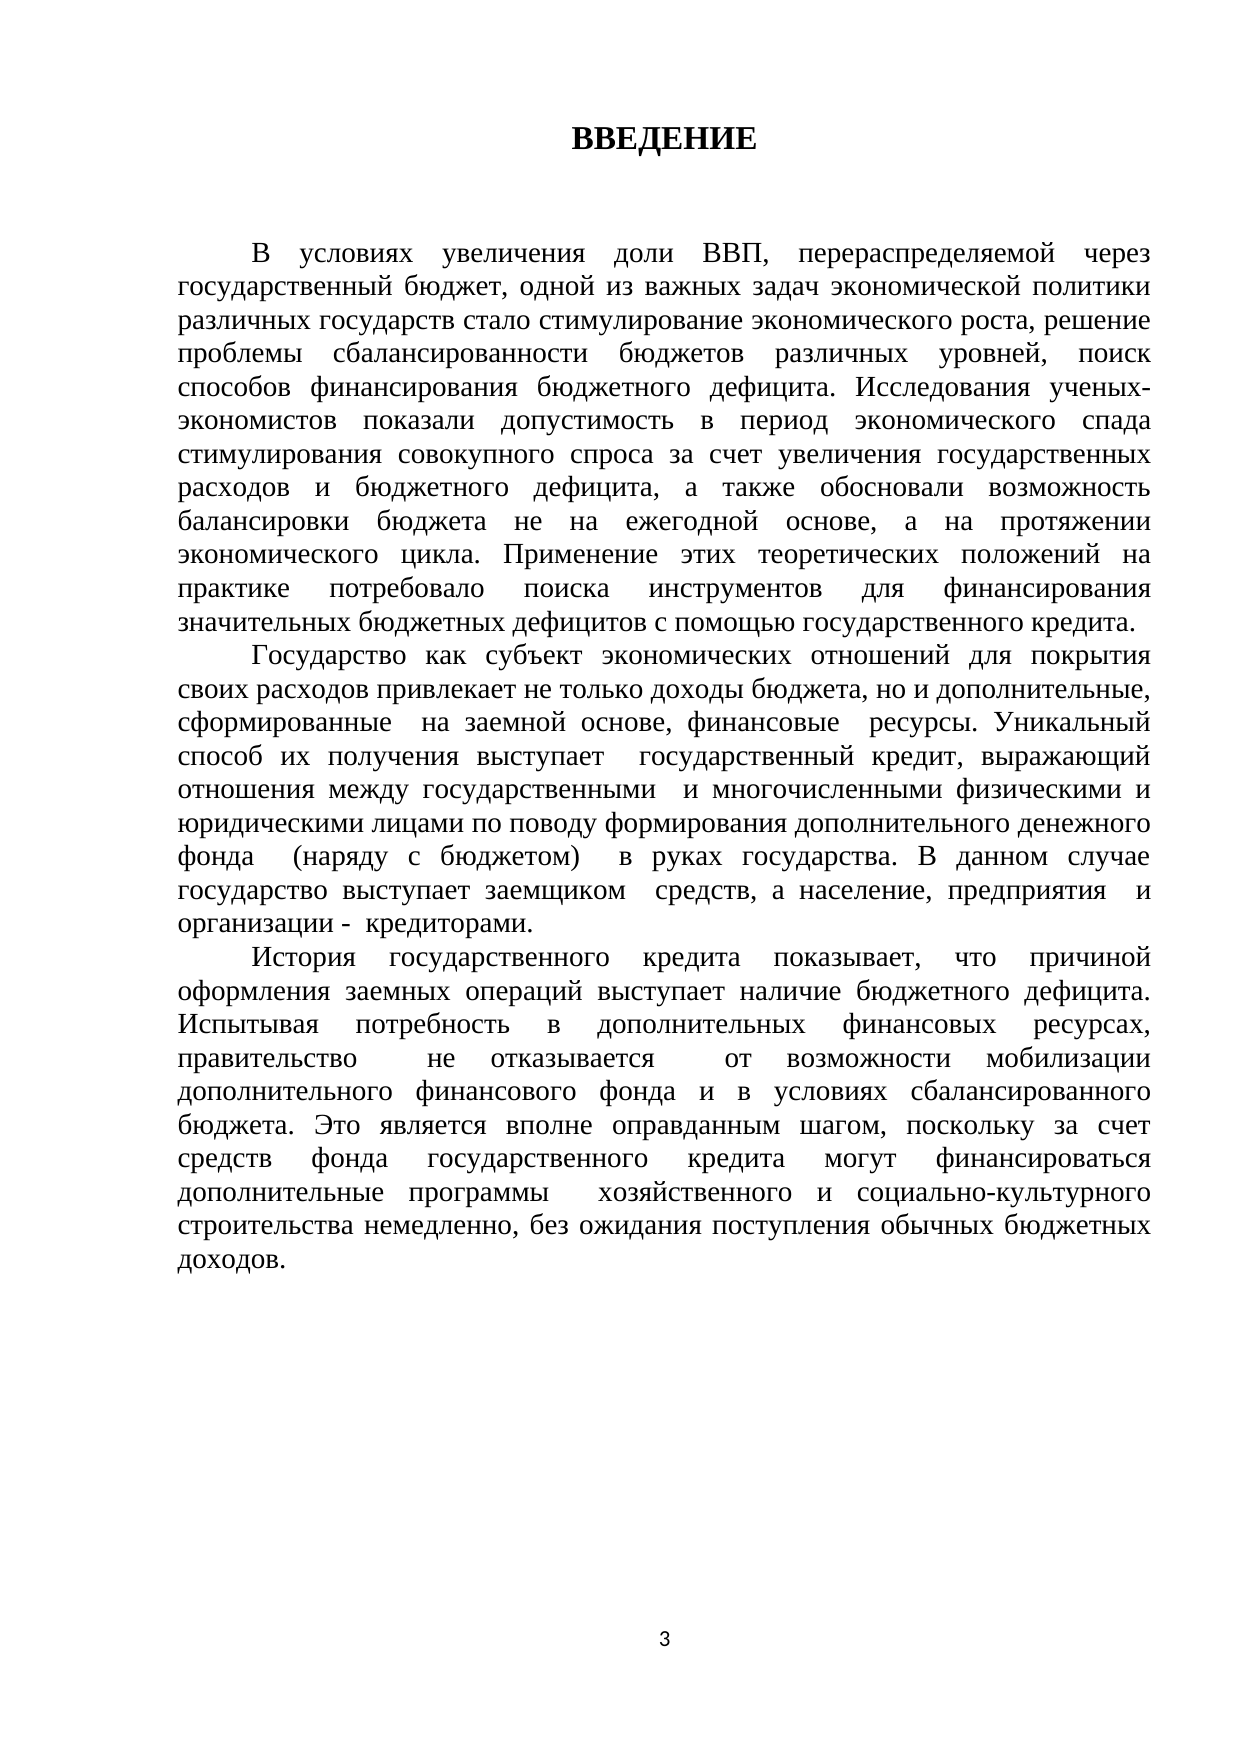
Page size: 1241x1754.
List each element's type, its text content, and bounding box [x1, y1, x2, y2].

text В условиях увеличения доли ВВП, перераспределяемой через государственный бюджет, одной из важных задач экономической политики различных государств стало стимулирование экономического роста, решение проблемы сбалансированности бюджетов различных уровней, поиск способов финансирования бюджетного дефицита. Исследования ученых-экономистов показали допустимость в период экономического спада стимулирования совокупного спроса за счет увеличения государственных расходов и бюджетного дефицита, а также обосновали возможность балансировки бюджета не на ежегодной основе, а на протяжении экономического цикла. Применение этих теоретических положений на практике потребовало поиска инструментов для финансирования значительных бюджетных дефицитов с помощью государственного кредита. [177, 235, 1152, 637]
text История государственного кредита показывает, что причиной оформления заемных операций выступает наличие бюджетного дефицита. Испытывая потребность в дополнительных финансовых ресурсах, правительство не отказывается от возможности мобилизации дополнительного финансового фонда и в условиях сбалансированного бюджета. Это является вполне оправданным шагом, поскольку за счет средств фонда государственного кредита могут финансироваться дополнительные программы хозяйственного и социально-культурного строительства немедленно, без ожидания поступления обычных бюджетных доходов. [177, 939, 1152, 1274]
text Государство как субъект экономических отношений для покрытия своих расходов привлекает не только доходы бюджета, но и дополнительные, сформированные на заемной основе, финансовые ресурсы. Уникальный способ их получения выступает государственный кредит, выражающий отношения между государственными и многочисленными физическими и юридическими лицами по поводу формирования дополнительного денежного фонда (наряду с бюджетом) в руках государства. В данном случае государство выступает заемщиком средств, а население, предприятия и организации - кредиторами. [177, 637, 1152, 939]
text ВВЕДЕНИЕ [177, 118, 1152, 156]
